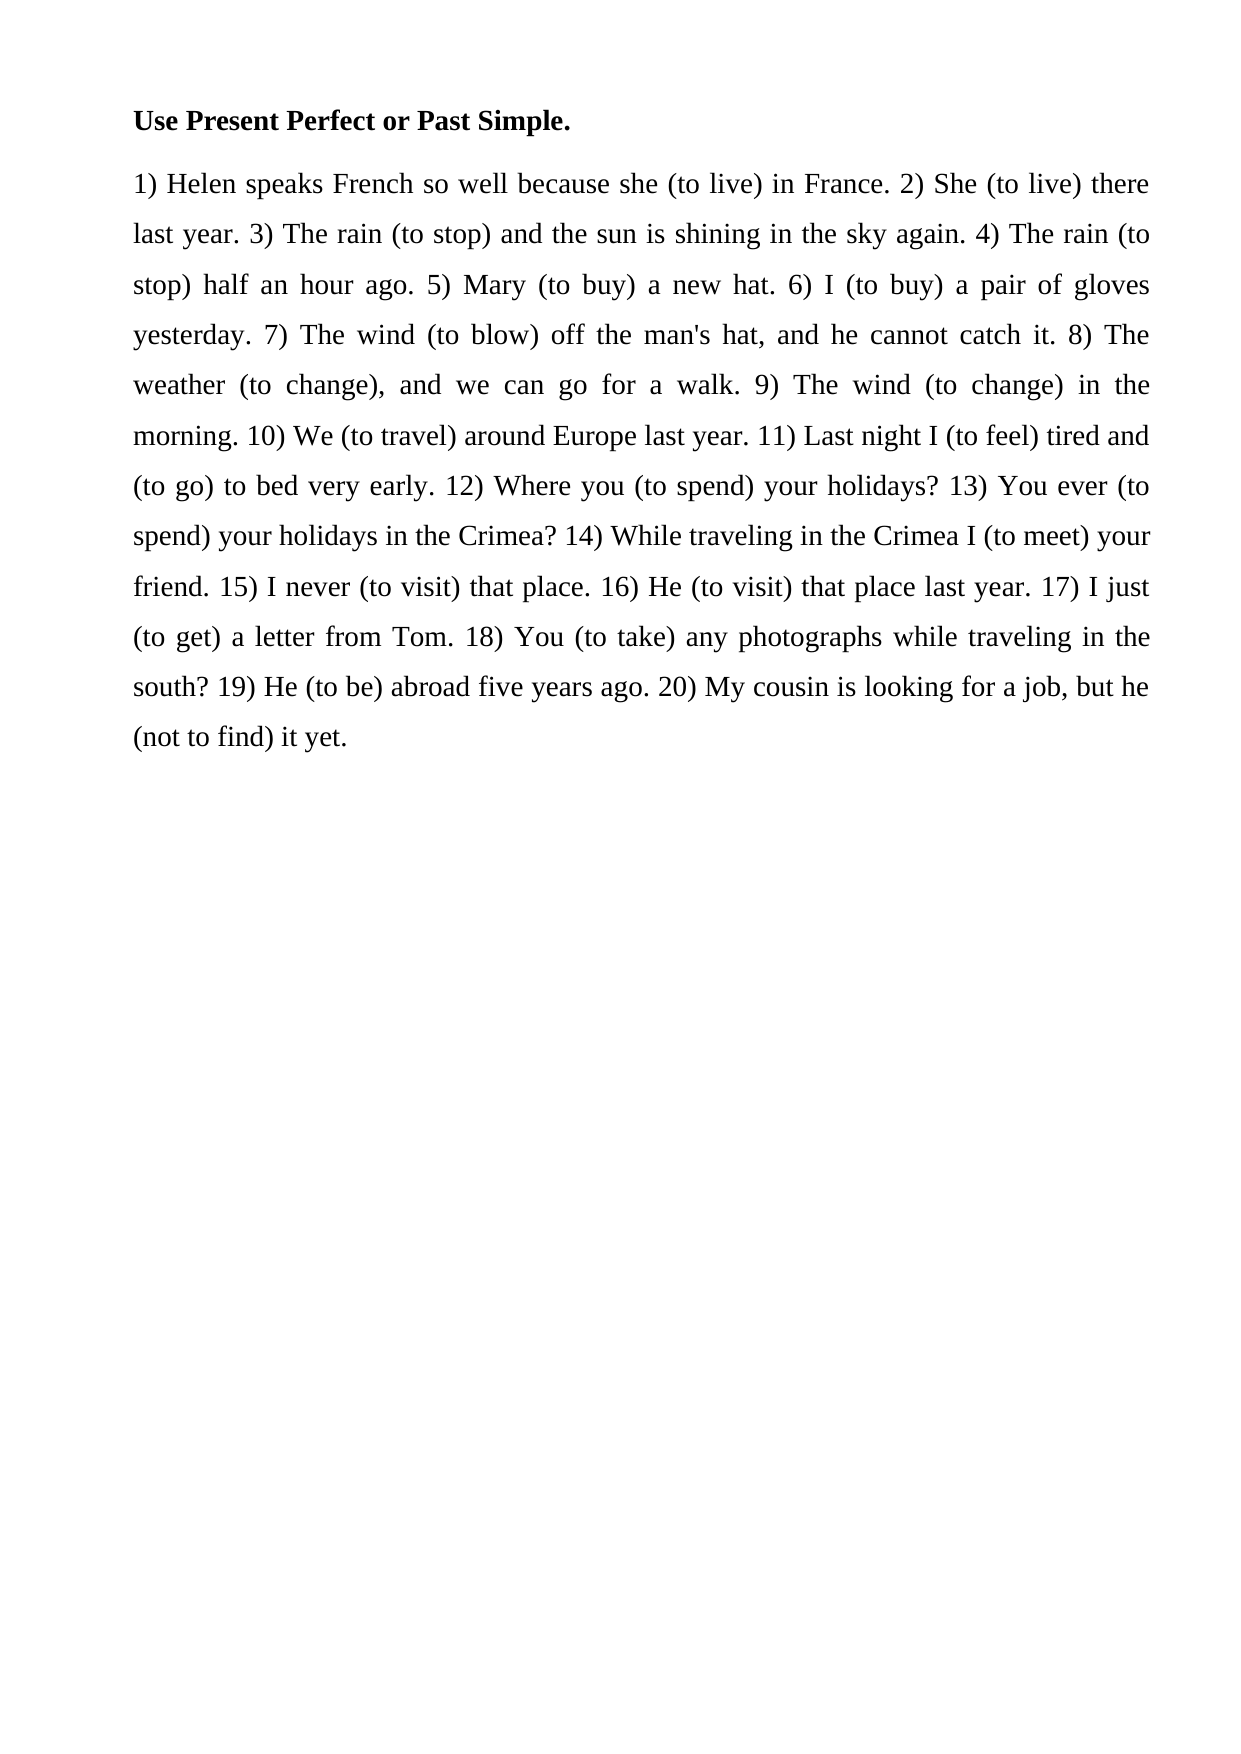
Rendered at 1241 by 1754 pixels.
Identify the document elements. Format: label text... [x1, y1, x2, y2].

text Use Present Perfect or Past Simple. [133, 103, 1152, 137]
text 1) Helen speaks French so well because she (to live) in France. 2) She (to live) there last year. 3) The rain (to stop) and the sun is shining in the sky again. 4) The rain (to stop) half an hour ago. 5) Mary (to buy) a new hat. 6) I (to buy) a pair of gloves yesterday. 7) The wind (to blow) off the man's hat, and he cannot catch it. 8) The weather (to change), and we can go for a walk. 9) The wind (to change) in the morning. 10) We (to travel) around Europe last year. 11) Last night I (to feel) tired and (to go) to bed very early. 12) Where you (to spend) your holidays? 13) You ever (to spend) your holidays in the Crimea? 14) While traveling in the Crimea I (to meet) your friend. 15) I never (to visit) that place. 16) He (to visit) that place last year. 17) I just (to get) a letter from Tom. 18) You (to take) any photographs while traveling in the south? 19) He (to be) abroad five years ago. 20) My cousin is looking for a job, but he (not to find) it yet. [133, 166, 1152, 753]
